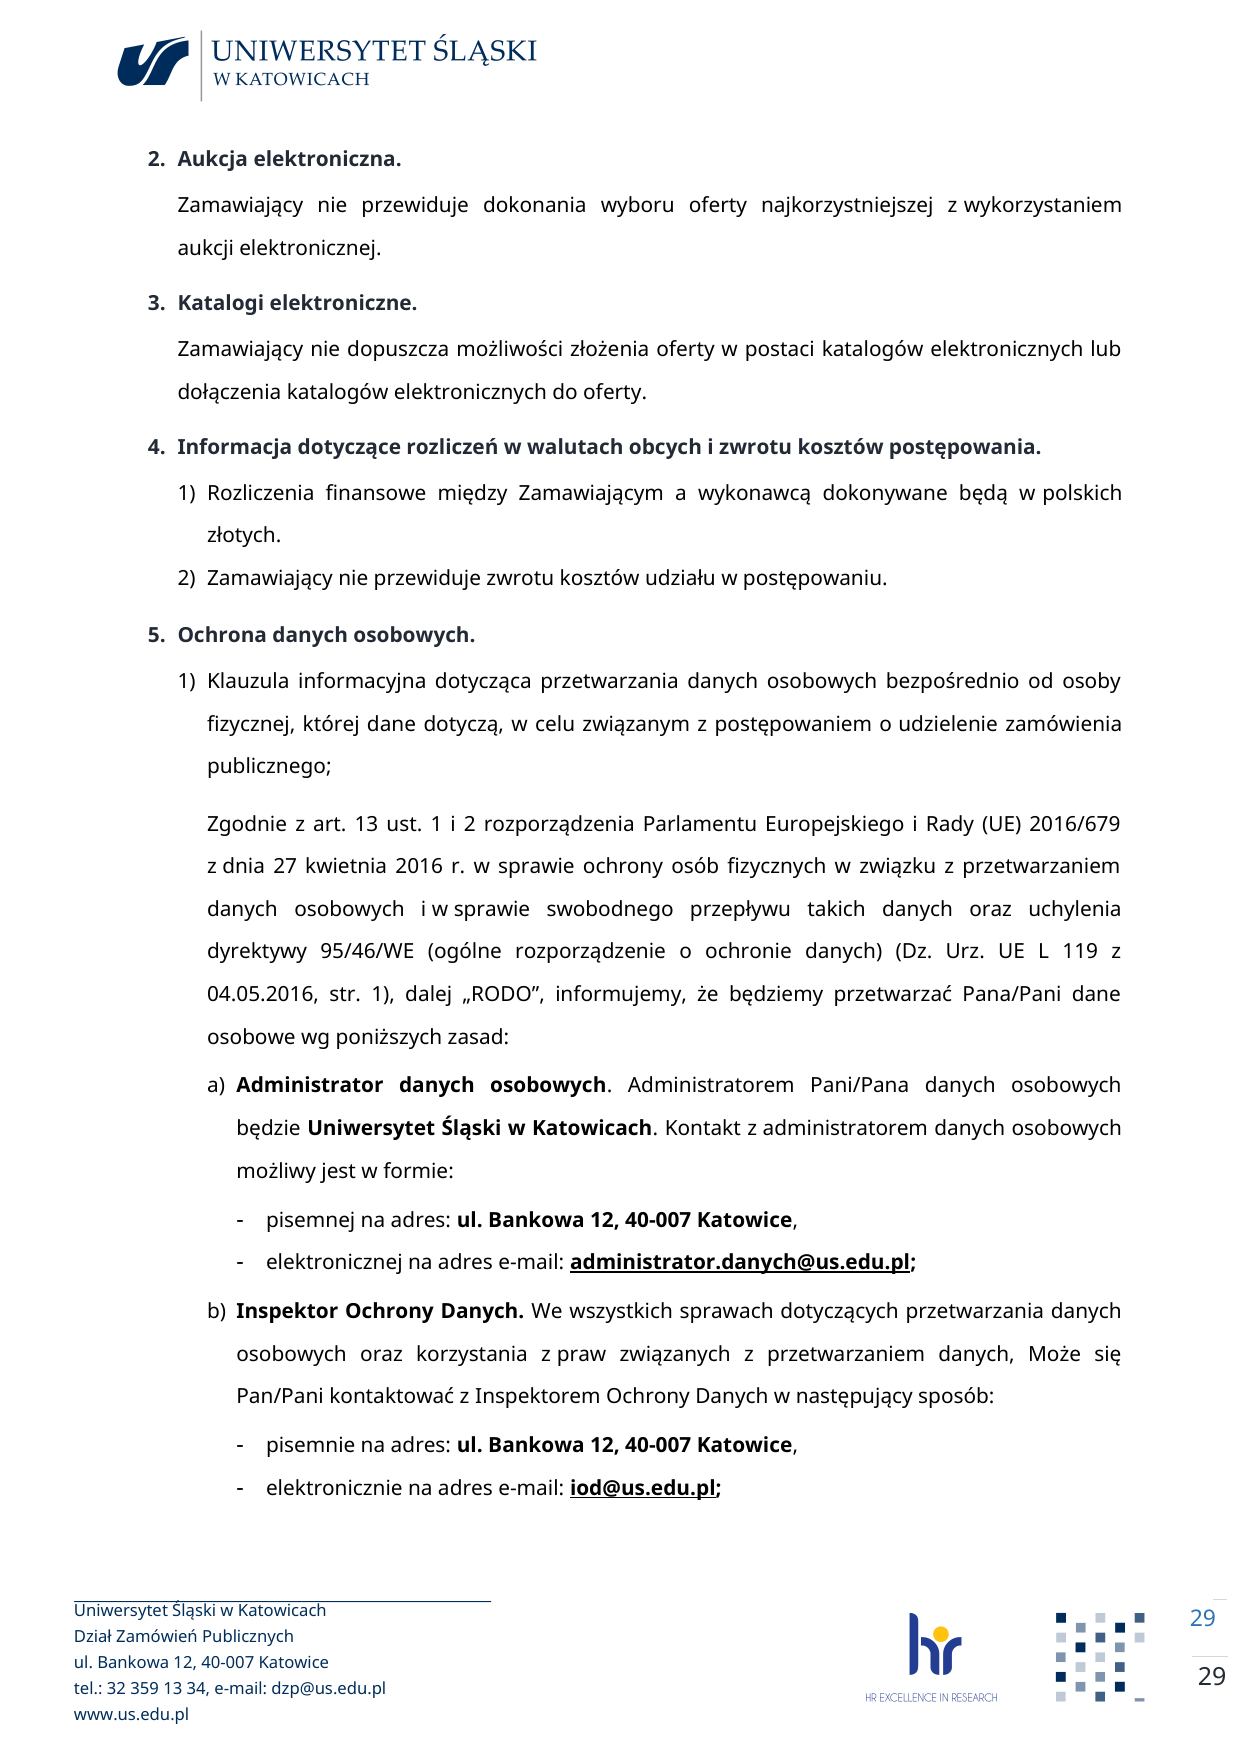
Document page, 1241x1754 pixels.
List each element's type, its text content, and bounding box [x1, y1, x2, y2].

list elektronicznej na adres e-mail: administrator.danych@us.edu.pl; [236, 1247, 1122, 1276]
list elektronicznie na adres e-mail: iod@us.edu.pl; [236, 1473, 1122, 1501]
subtitle Klauzula informacyjna dotycząca przetwarzania danych osobowych bezpośrednio od osoby fizycznej, której dane dotyczą, w celu związanym z postępowaniem o udzielenie zamówienia publicznego; [177, 666, 1122, 780]
subtitle Rozliczenia finansowe między Zamawiającym a wykonawcą dokonywane będą w polskich złotych. [177, 478, 1122, 549]
picture [0, 0, 1240, 137]
text Zgodnie z art. 13 ust. 1 i 2 rozporządzenia Parlamentu Europejskiego i Rady (UE) 2016/679 z dnia 27 kwietnia 2016 r. w sprawie ochrony osób fizycznych w związku z przetwarzaniem danych osobowych i w sprawie swobodnego przepływu takich danych oraz uchylenia dyrektywy 95/46/WE (ogólne rozporządzenie o ochronie danych) (Dz. Urz. UE L 119 z 04.05.2016, str. 1), dalej „RODO”, informujemy, że będziemy przetwarzać Pana/Pani dane osobowe wg poniższych zasad: [207, 809, 1122, 1050]
subtitle Administrator danych osobowych. Administratorem Pani/Pana danych osobowych będzie Uniwersytet Śląski w Katowicach. Kontakt z administratorem danych osobowych możliwy jest w formie: [207, 1071, 1122, 1184]
subtitle Ochrona danych osobowych. [148, 620, 1122, 649]
list pisemnie na adres: ul. Bankowa 12, 40-007 Katowice, [236, 1430, 1122, 1459]
subtitle Inspektor Ochrony Danych. We wszystkich sprawach dotyczących przetwarzania danych osobowych oraz korzystania z praw związanych z przetwarzaniem danych, Może się Pan/Pani kontaktować z Inspektorem Ochrony Danych w następujący sposób: [207, 1296, 1122, 1410]
text Zamawiający nie dopuszcza możliwości złożenia oferty w postaci katalogów elektronicznych lub dołączenia katalogów elektronicznych do oferty. [177, 334, 1122, 405]
picture [797, 1485, 1174, 1731]
subtitle Informacja dotyczące rozliczeń w walutach obcych i zwrotu kosztów postępowania. [148, 432, 1122, 460]
list Zamawiający nie przewiduje dokonania wyboru oferty najkorzystniejszej z wykorzystaniem aukcji elektronicznej. [177, 190, 1122, 261]
list pisemnej na adres: ul. Bankowa 12, 40-007 Katowice, [236, 1205, 1122, 1233]
subtitle Aukcja elektroniczna. [148, 144, 1122, 173]
subtitle Katalogi elektroniczne. [148, 288, 1122, 317]
picture [0, 1592, 492, 1610]
subtitle Zamawiający nie przewiduje zwrotu kosztów udziału w postępowaniu. [177, 563, 1122, 592]
